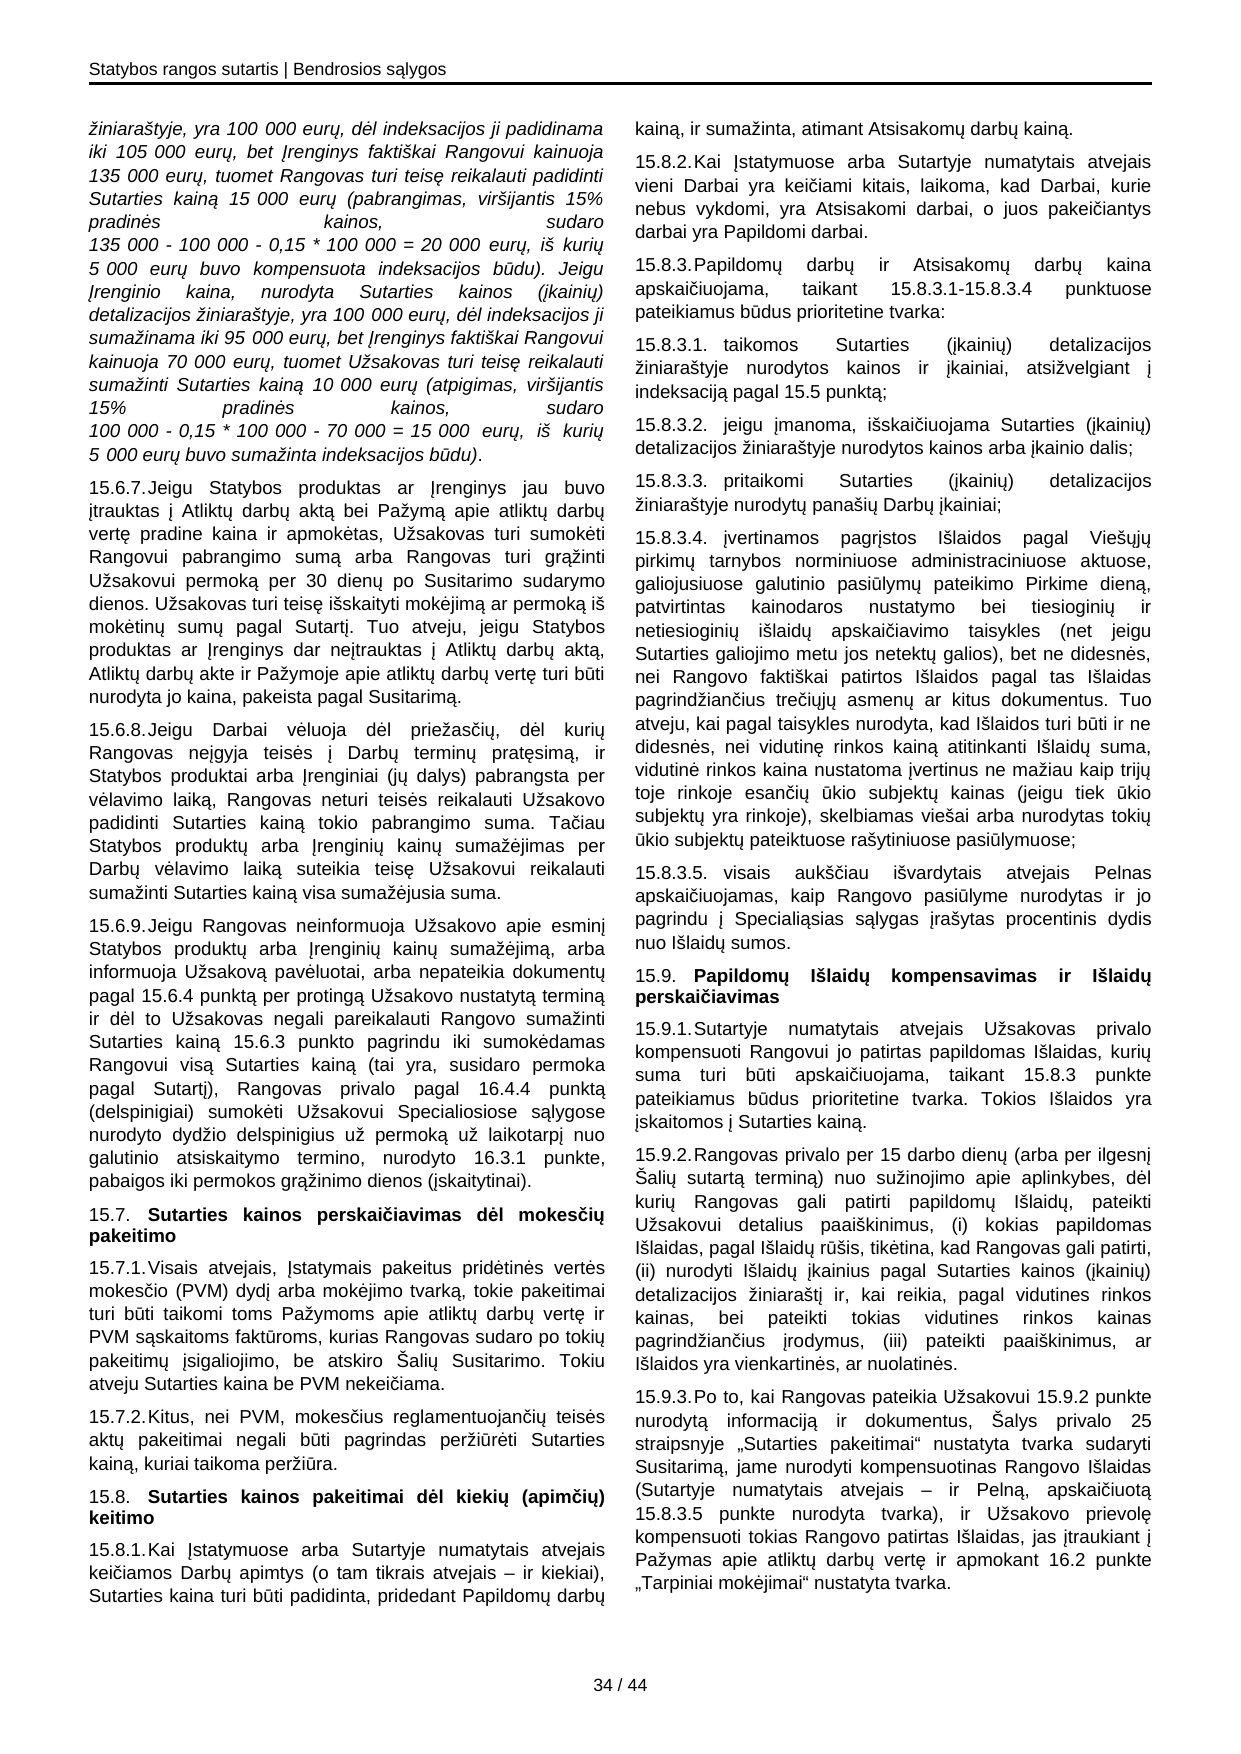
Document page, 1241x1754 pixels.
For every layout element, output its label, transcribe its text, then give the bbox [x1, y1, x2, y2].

list Rangovas privalo per 15 darbo dienų (arba per ilgesnį Šalių sutartą terminą) nuo sužinojimo apie aplinkybes, dėl kurių Rangovas gali patirti papildomų Išlaidų, pateikti Užsakovui detalius paaiškinimus, (i) kokias papildomas Išlaidas, pagal Išlaidų rūšis, tikėtina, kad Rangovas gali patirti, (ii) nurodyti Išlaidų įkainius pagal Sutarties kainos (įkainių) detalizacijos žiniaraštį ir, kai reikia, pagal vidutines rinkos kainas, bei pateikti tokias vidutines rinkos kainas pagrindžiančius įrodymus, (iii) pateikti paaiškinimus, ar Išlaidos yra vienkartinės, ar nuolatinės. [635, 1144, 1152, 1374]
subtitle Sutarties kainos perskaičiavimas dėl mokesčių pakeitimo [89, 1203, 605, 1247]
list visais aukščiau išvardytais atvejais Pelnas apskaičiuojamas, kaip Rangovo pasiūlyme nurodytas ir jo pagrindu į Specialiąsias sąlygas įrašytas procentinis dydis nuo Išlaidų sumos. [635, 862, 1152, 953]
list Jeigu Statybos produktas ar Įrenginys jau buvo įtrauktas į Atliktų darbų aktą bei Pažymą apie atliktų darbų vertę pradine kaina ir apmokėtas, Užsakovas turi sumokėti Rangovui pabrangimo sumą arba Rangovas turi grąžinti Užsakovui permoką per 30 dienų po Susitarimo sudarymo dienos. Užsakovas turi teisę išskaityti mokėjimą ar permoką iš mokėtinų sumų pagal Sutartį. Tuo atveju, jeigu Statybos produktas ar Įrenginys dar neįtrauktas į Atliktų darbų aktą, Atliktų darbų akte ir Pažymoje apie atliktų darbų vertę turi būti nurodyta jo kaina, pakeista pagal Susitarimą. [89, 477, 605, 707]
list Jeigu Rangovas neinformuoja Užsakovo apie esminį Statybos produktų arba Įrenginių kainų sumažėjimą, arba informuoja Užsakovą pavėluotai, arba nepateikia dokumentų pagal 15.6.4 punktą per protingą Užsakovo nustatytą terminą ir dėl to Užsakovas negali pareikalauti Rangovo sumažinti Sutarties kainą 15.6.3 punkto pagrindu iki sumokėdamas Rangovui visą Sutarties kainą (tai yra, susidaro permoka pagal Sutartį), Rangovas privalo pagal 16.4.4 punktą (delspinigiai) sumokėti Užsakovui Specialiosiose sąlygose nurodyto dydžio delspinigius už permoką už laikotarpį nuo galutinio atsiskaitymo termino, nurodyto 16.3.1 punkte, pabaigos iki permokos grąžinimo dienos (įskaitytinai). [89, 915, 605, 1192]
subtitle Papildomų Išlaidų kompensavimas ir Išlaidų perskaičiavimas [635, 965, 1152, 1008]
list įvertinamos pagrįstos Išlaidos pagal Viešųjų pirkimų tarnybos norminiuose administraciniuose aktuose, galiojusiuose galutinio pasiūlymų pateikimo Pirkime dieną, patvirtintas kainodaros nustatymo bei tiesioginių ir netiesioginių išlaidų apskaičiavimo taisykles (net jeigu Sutarties galiojimo metu jos netektų galios), bet ne didesnės, nei Rangovo faktiškai patirtos Išlaidos pagal tas Išlaidas pagrindžiančius trečiųjų asmenų ar kitus dokumentus. Tuo atveju, kai pagal taisykles nurodyta, kad Išlaidos turi būti ir ne didesnės, nei vidutinę rinkos kainą atitinkanti Išlaidų suma, vidutinė rinkos kaina nustatoma įvertinus ne mažiau kaip trijų toje rinkoje esančių ūkio subjektų kainas (jeigu tiek ūkio subjektų yra rinkoje), skelbiamas viešai arba nurodytas tokių ūkio subjektų pateiktuose rašytiniuose pasiūlymuose; [635, 527, 1152, 850]
list Kai Įstatymuose arba Sutartyje numatytais atvejais keičiamos Darbų apimtys (o tam tikrais atvejais – ir kiekiai), Sutarties kaina turi būti padidinta, pridedant Papildomų darbų kainą, ir sumažinta, atimant Atsisakomų darbų kainą. [89, 1539, 605, 1607]
list Kai Įstatymuose arba Sutartyje numatytais atvejais vieni Darbai yra keičiami kitais, laikoma, kad Darbai, kurie nebus vykdomi, yra Atsisakomi darbai, o juos pakeičiantys darbai yra Papildomi darbai. [635, 151, 1152, 243]
subtitle Sutarties kainos pakeitimai dėl kiekių (apimčių) keitimo [89, 1486, 605, 1529]
list Kitus, nei PVM, mokesčius reglamentuojančių teisės aktų pakeitimai negali būti pagrindas peržiūrėti Sutarties kainą, kuriai taikoma peržiūra. [89, 1406, 605, 1474]
list Visais atvejais, Įstatymais pakeitus pridėtinės vertės mokesčio (PVM) dydį arba mokėjimo tvarką, tokie pakeitimai turi būti taikomi toms Pažymoms apie atliktų darbų vertę ir PVM sąskaitoms faktūroms, kurias Rangovas sudaro po tokių pakeitimų įsigaliojimo, be atskiro Šalių Susitarimo. Tokiu atveju Sutarties kaina be PVM nekeičiama. [89, 1257, 605, 1394]
list Sutartyje numatytais atvejais Užsakovas privalo kompensuoti Rangovui jo patirtas papildomas Išlaidas, kurių suma turi būti apskaičiuojama, taikant 15.8.3 punkte pateikiamus būdus prioritetine tvarka. Tokios Išlaidos yra įskaitomos į Sutarties kainą. [635, 1018, 1152, 1132]
list taikomos Sutarties (įkainių) detalizacijos žiniaraštyje nurodytos kainos ir įkainiai, atsižvelgiant į indeksaciją pagal 15.5 punktą; [635, 334, 1152, 402]
list jeigu įmanoma, išskaičiuojama Sutarties (įkainių) detalizacijos žiniaraštyje nurodytos kainos arba įkainio dalis; [635, 414, 1152, 458]
list Jeigu Darbai vėluoja dėl priežasčių, dėl kurių Rangovas neįgyja teisės į Darbų terminų pratęsimą, ir Statybos produktai arba Įrenginiai (jų dalys) pabrangsta per vėlavimo laiką, Rangovas neturi teisės reikalauti Užsakovo padidinti Sutarties kainą tokio pabrangimo suma. Tačiau Statybos produktų arba Įrenginių kainų sumažėjimas per Darbų vėlavimo laiką suteikia teisę Užsakovui reikalauti sumažinti Sutarties kainą visa sumažėjusia suma. [89, 719, 605, 903]
list Po to, kai Rangovas pateikia Užsakovui 15.9.2 punkte nurodytą informaciją ir dokumentus, Šalys privalo 25 straipsnyje „Sutarties pakeitimai“ nustatyta tvarka sudaryti Susitarimą, jame nurodyti kompensuotinas Rangovo Išlaidas (Sutartyje numatytais atvejais – ir Pelną, apskaičiuotą 15.8.3.5 punkte nurodyta tvarka), ir Užsakovo prievolę kompensuoti tokias Rangovo patirtas Išlaidas, jas įtraukiant į Pažymas apie atliktų darbų vertę ir apmokant 16.2 punkte „Tarpiniai mokėjimai“ nustatyta tvarka. [635, 1386, 1152, 1594]
list Papildomų darbų ir Atsisakomų darbų kaina apskaičiuojama, taikant 15.8.3.1-15.8.3.4 punktuose pateikiamus būdus prioritetine tvarka: [635, 254, 1152, 322]
list pritaikomi Sutarties (įkainių) detalizacijos žiniaraštyje nurodytų panašių Darbų įkainiai; [635, 470, 1152, 515]
